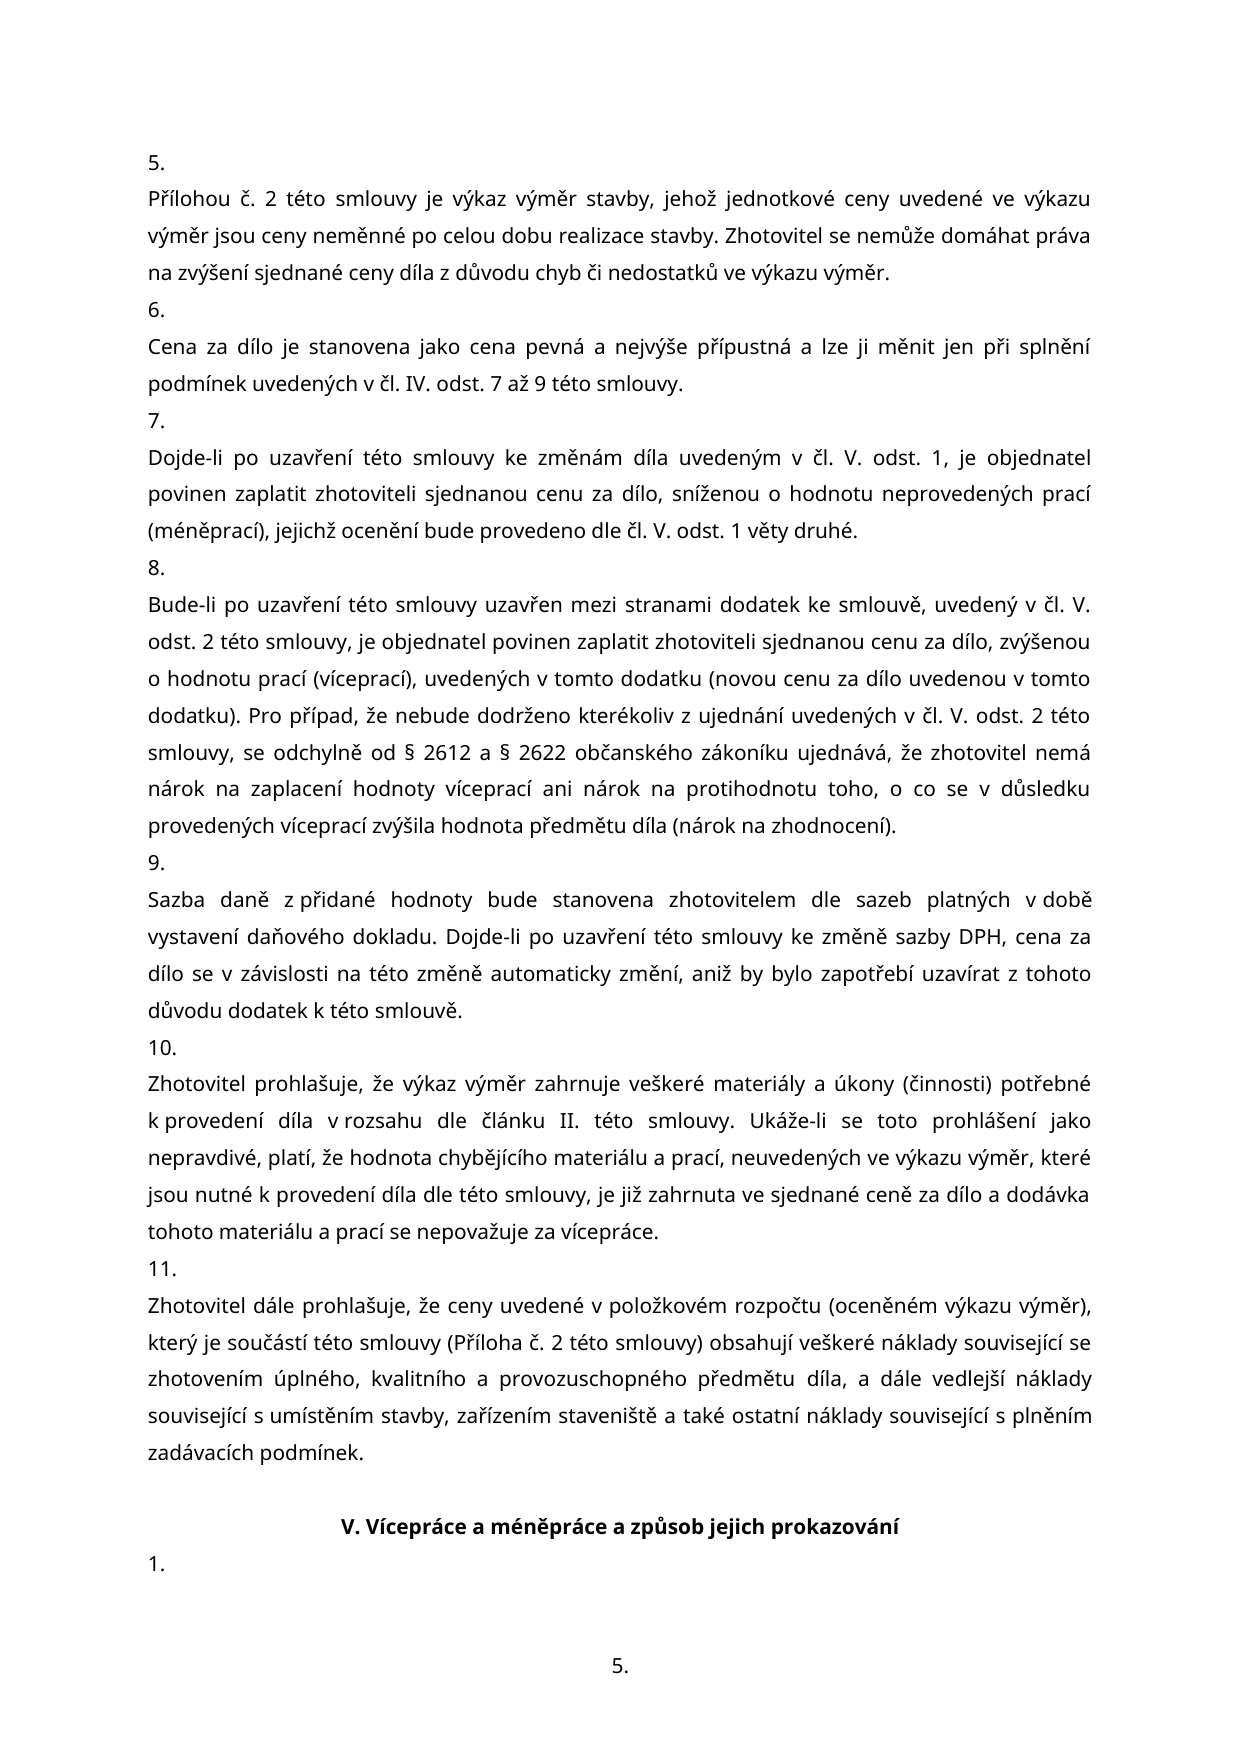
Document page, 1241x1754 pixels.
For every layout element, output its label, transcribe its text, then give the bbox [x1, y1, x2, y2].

text 11. [148, 1254, 1092, 1282]
text 9. Sazba daně z přidané hodnoty bude stanovena zhotovitelem dle sazeb platných v době vystavení daňového dokladu. Dojde-li po uzavření této smlouvy ke změně sazby DPH, cena za dílo se v závislosti na této změně automaticky změní, aniž by bylo zapotřebí uzavírat z tohoto důvodu dodatek k této smlouvě. [148, 848, 1092, 1024]
subtitle V. Vícepráce a méněpráce a způsob jejich prokazování [148, 1512, 1092, 1541]
text 8. [148, 553, 1092, 582]
text 1. [148, 1549, 1092, 1577]
text Zhotovitel dále prohlašuje, že ceny uvedené v položkovém rozpočtu (oceněném výkazu výměr), který je součástí této smlouvy (Příloha č. 2 této smlouvy) obsahují veškeré náklady související se zhotovením úplného, kvalitního a provozuschopného předmětu díla, a dále vedlejší náklady související s umístěním stavby, zařízením staveniště a také ostatní náklady související s plněním zadávacích podmínek. [148, 1291, 1092, 1467]
text 5. [148, 148, 1092, 176]
text 10. Zhotovitel prohlašuje, že výkaz výměr zahrnuje veškeré materiály a úkony (činnosti) potřebné k provedení díla v rozsahu dle článku II. této smlouvy. Ukáže-li se toto prohlášení jako nepravdivé, platí, že hodnota chybějícího materiálu a prací, neuvedených ve výkazu výměr, které jsou nutné k provedení díla dle této smlouvy, je již zahrnuta ve sjednané ceně za dílo a dodávka tohoto materiálu a prací se nepovažuje za vícepráce. [148, 1033, 1092, 1246]
text Přílohou č. 2 této smlouvy je výkaz výměr stavby, jehož jednotkové ceny uvedené ve výkazu výměr jsou ceny neměnné po celou dobu realizace stavby. Zhotovitel se nemůže domáhat práva na zvýšení sjednané ceny díla z důvodu chyb či nedostatků ve výkazu výměr. [148, 184, 1092, 287]
text Bude-li po uzavření této smlouvy uzavřen mezi stranami dodatek ke smlouvě, uvedený v čl. V. odst. 2 této smlouvy, je objednatel povinen zaplatit zhotoviteli sjednanou cenu za dílo, zvýšenou o hodnotu prací (víceprací), uvedených v tomto dodatku (novou cenu za dílo uvedenou v tomto dodatku). Pro případ, že nebude dodrženo kterékoliv z ujednání uvedených v čl. V. odst. 2 této smlouvy, se odchylně od § 2612 a § 2622 občanského zákoníku ujednává, že zhotovitel nemá nárok na zaplacení hodnoty víceprací ani nárok na protihodnotu toho, o co se v důsledku provedených víceprací zvýšila hodnota předmětu díla (nárok na zhodnocení). [148, 590, 1092, 840]
text 6. [148, 295, 1092, 324]
text Dojde-li po uzavření této smlouvy ke změnám díla uvedeným v čl. V. odst. 1, je objednatel povinen zaplatit zhotoviteli sjednanou cenu za dílo, sníženou o hodnotu neprovedených prací (méněprací), jejichž ocenění bude provedeno dle čl. V. odst. 1 věty druhé. [148, 443, 1092, 545]
text Cena za dílo je stanovena jako cena pevná a nejvýše přípustná a lze ji měnit jen při splnění podmínek uvedených v čl. IV. odst. 7 až 9 této smlouvy. [148, 332, 1092, 397]
text 7. [148, 406, 1092, 434]
